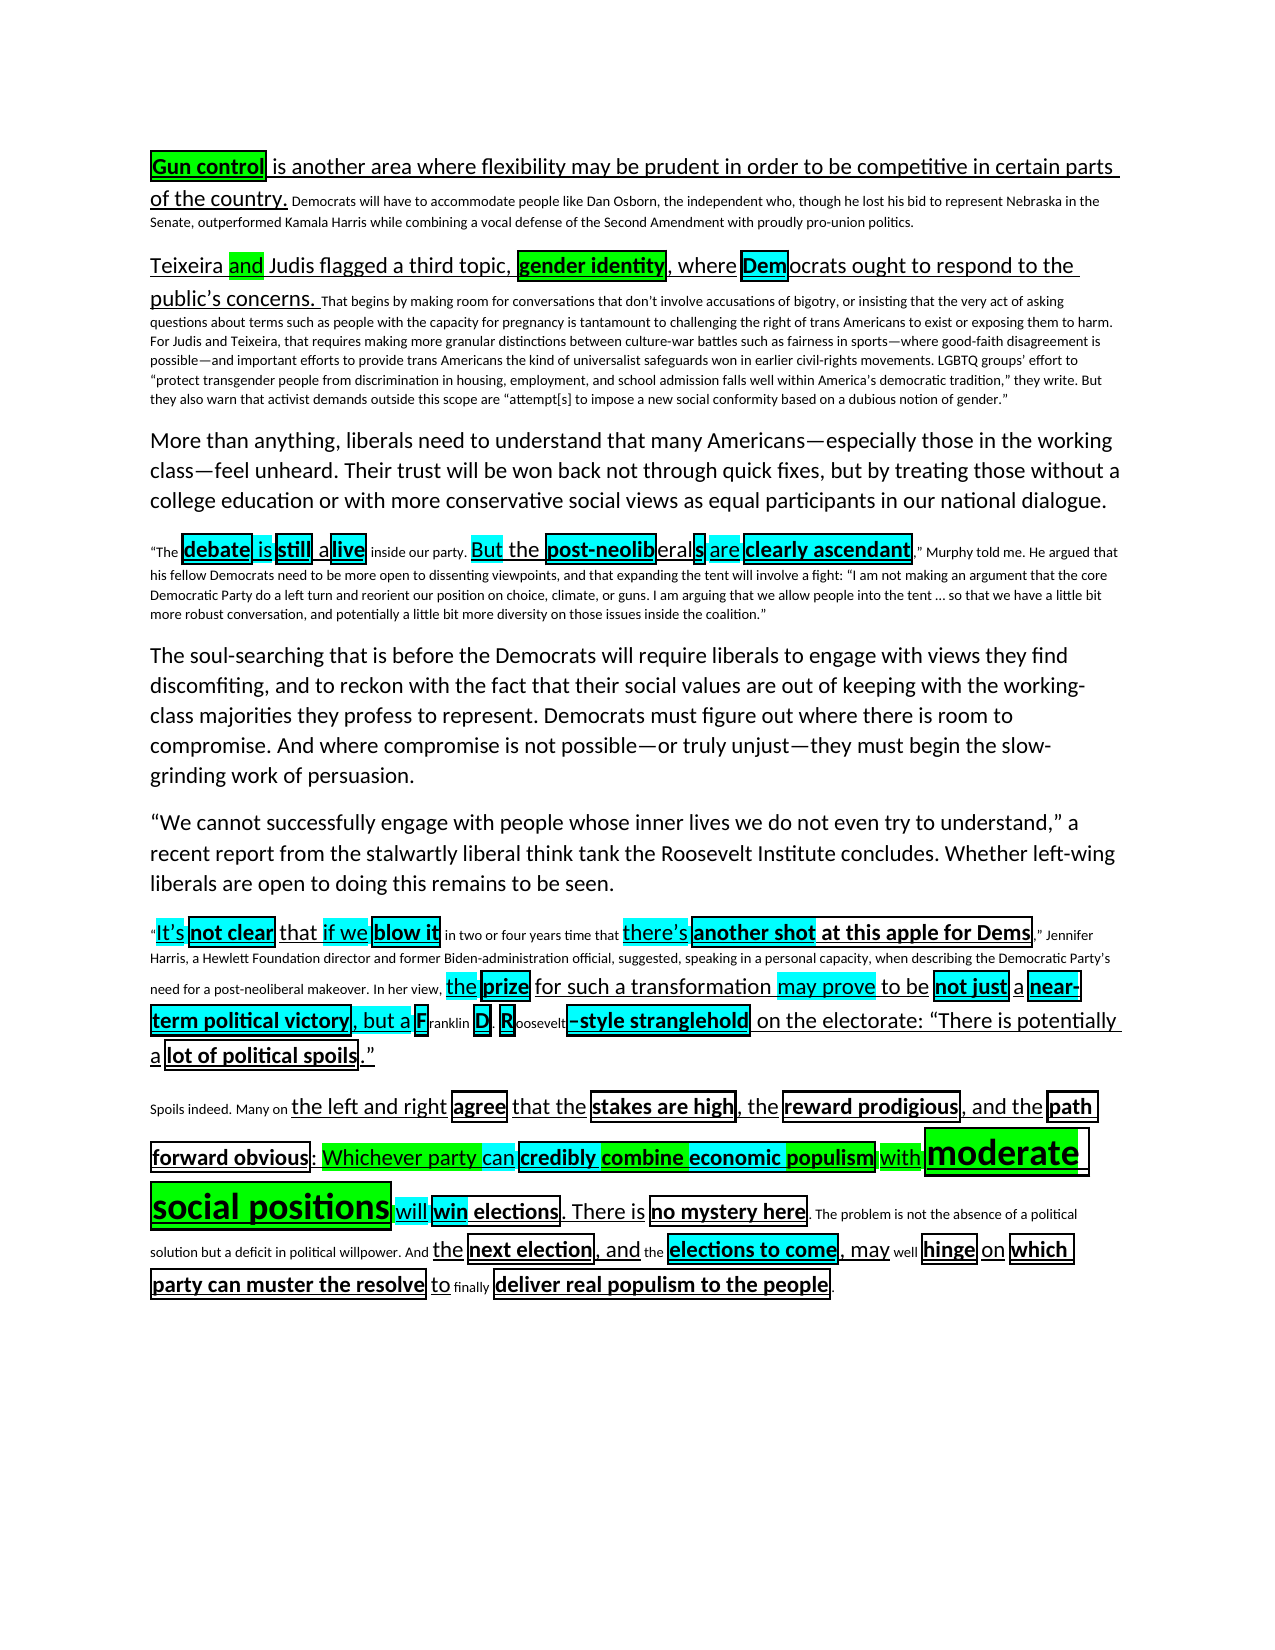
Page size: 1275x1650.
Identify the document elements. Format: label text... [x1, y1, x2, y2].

text The soul-searching that is before the Democrats will require liberals to engage with views they find discomfiting, and to reckon with the fact that their social values are out of keeping with the working-class majorities they profess to represent. Democrats must figure out where there is room to compromise. And where compromise is not possible—or truly unjust—they must begin the slow-grinding work of persuasion. [150, 641, 1125, 790]
text Spoils indeed. Many on the left and right agree that the stakes are high, the reward prodigious, and the path forward obvious: Whichever party can credibly combine economic populism with moderate social positions will win elections. There is no mystery here. The problem is not the absence of a political solution but a deficit in political willpower. And the next election, and the elections to come, may well hinge on which party can muster the resolve to finally deliver real populism to the people. [150, 1090, 1125, 1300]
text “It’s not clear that if we blow it in two or four years time that there’s another shot at this apple for Dems,” Jennifer Harris, a Hewlett Foundation director and former Biden-administration official, suggested, speaking in a personal capacity, when describing the Democratic Party’s need for a post-neoliberal makeover. In her view, the prize for such a transformation may prove to be not just a near-term political victory, but a Franklin D. Roosevelt–style stranglehold on the electorate: “There is potentially a lot of political spoils.” [150, 916, 1125, 1071]
text Gun control is another area where flexibility may be prudent in order to be competitive in certain parts of the country. Democrats will have to accommodate people like Dan Osborn, the independent who, though he lost his bid to represent Nebraska in the Senate, outperformed Kamala Harris while combining a vocal defense of the Second Amendment with proudly pro-union politics. [150, 150, 1125, 232]
text “We cannot successfully engage with people whose inner lives we do not even try to understand,” a recent report from the stalwartly liberal think tank the Roosevelt Institute concludes. Whether left-wing liberals are open to doing this remains to be seen. [150, 808, 1125, 897]
text “The debate is still alive inside our party. But the post-neoliberals are clearly ascendant,” Murphy told me. He argued that his fellow Democrats need to be more open to dissenting viewpoints, and that expanding the tent will involve a fight: “I am not making an argument that the core Democratic Party do a left turn and reorient our position on choice, climate, or guns. I am arguing that we allow people into the tent … so that we have a little bit more robust conversation, and potentially a little bit more diversity on those issues inside the coalition.” [150, 533, 1125, 623]
text Teixeira and Judis flagged a third topic, gender identity, where Democrats ought to respond to the public’s concerns. That begins by making room for conversations that don’t involve accusations of bigotry, or insisting that the very act of asking questions about terms such as people with the capacity for pregnancy is tantamount to challenging the right of trans Americans to exist or exposing them to harm. For Judis and Teixeira, that requires making more granular distinctions between culture-war battles such as fairness in sports—where good-faith disagreement is possible—and important efforts to provide trans Americans the kind of universalist safeguards won in earlier civil-rights movements. LGBTQ groups’ effort to “protect transgender people from discrimination in housing, employment, and school admission falls well within America’s democratic tradition,” they write. But they also warn that activist demands outside this scope are “attempt[s] to impose a new social conformity based on a dubious notion of gender.” [150, 249, 1125, 408]
text More than anything, liberals need to understand that many Americans—especially those in the working class—feel unheard. Their trust will be won back not through quick fixes, but by treating those without a college education or with more conservative social views as equal participants in our national dialogue. [150, 426, 1125, 514]
